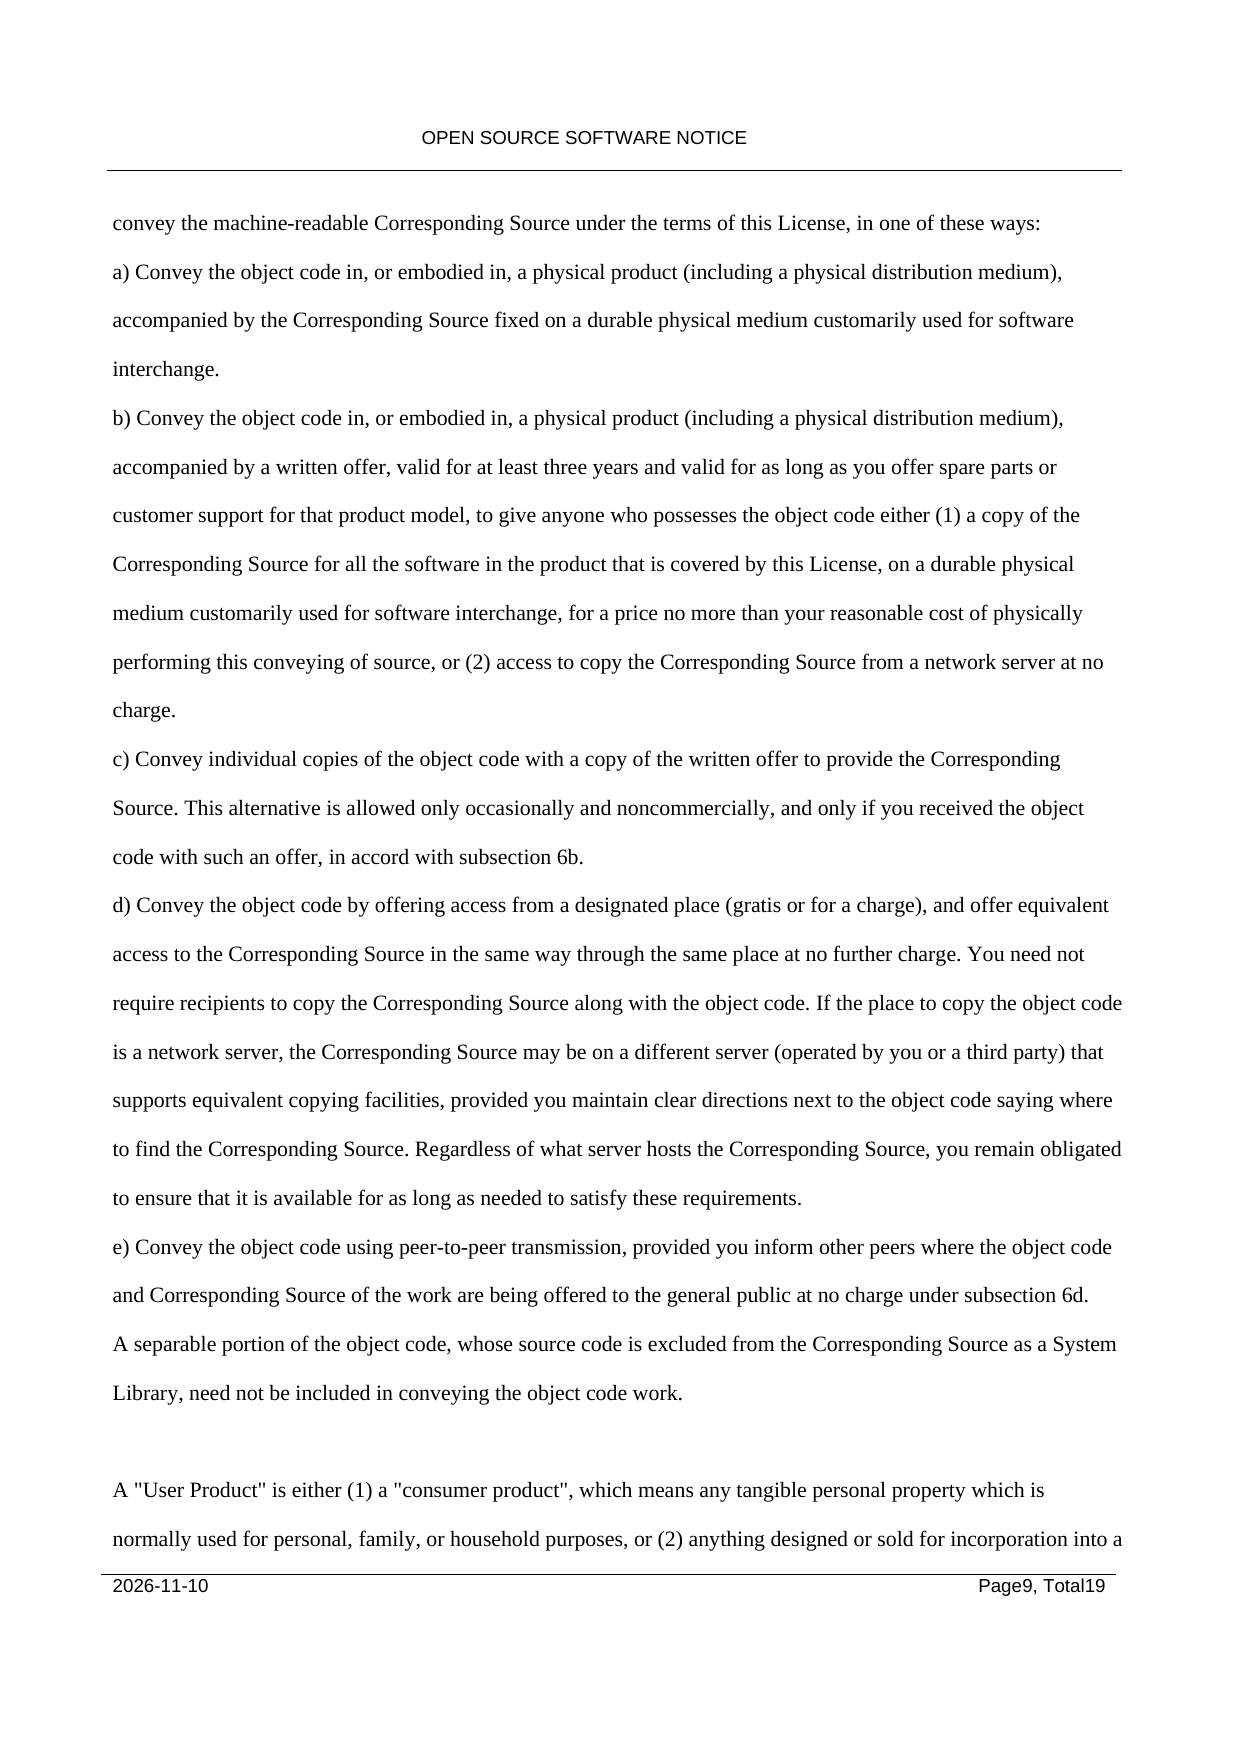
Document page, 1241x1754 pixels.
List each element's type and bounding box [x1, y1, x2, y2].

text [112, 206, 1128, 1555]
